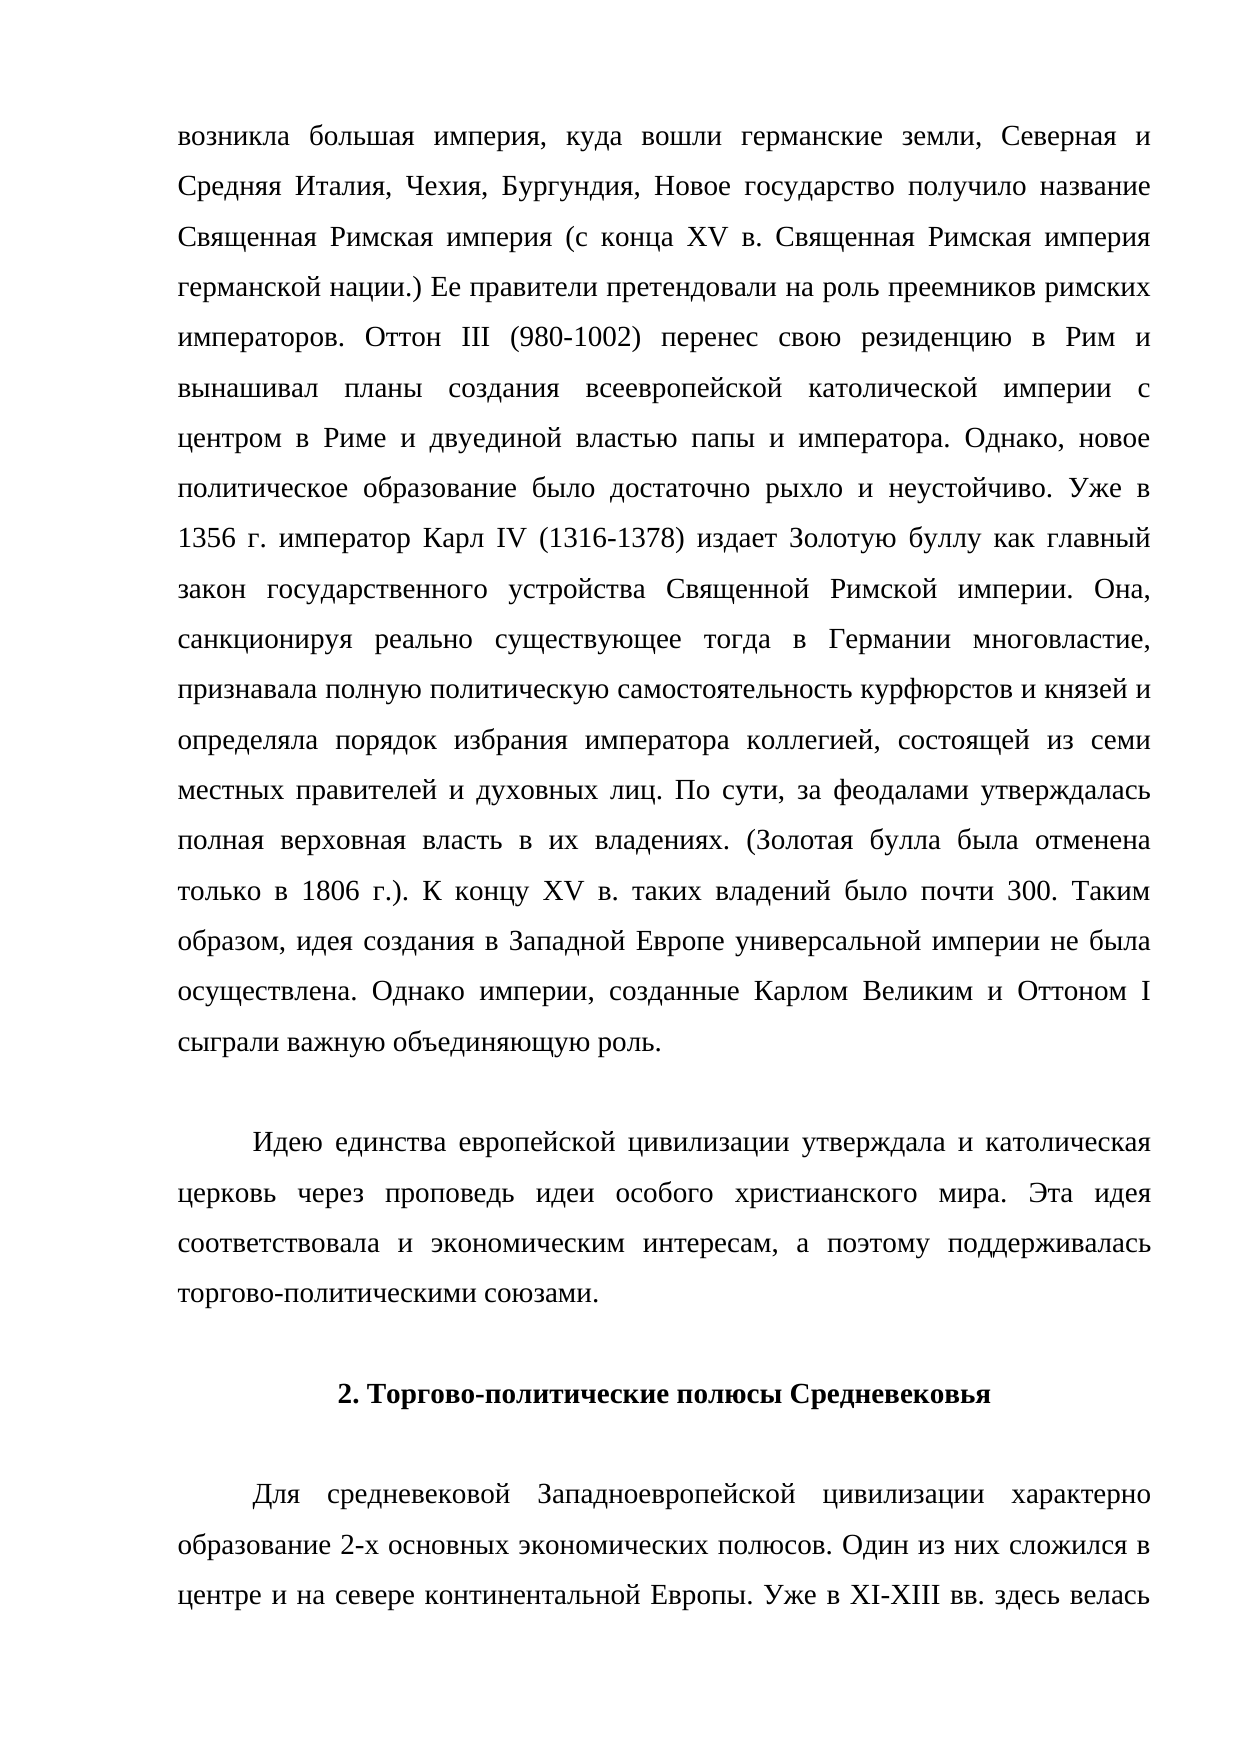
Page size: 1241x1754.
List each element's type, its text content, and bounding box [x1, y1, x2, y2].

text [177, 1477, 1152, 1611]
subtitle 2. Торгово-политические полюсы Средневековья [177, 1376, 1152, 1409]
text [177, 118, 1152, 1057]
text Идею единства европейской цивилизации утверждала и католическая церковь через проповедь идеи особого христианского мира. Эта идея соответствовала и экономическим интересам, а поэтому поддерживалась торгово-политическими союзами. [177, 1124, 1152, 1309]
